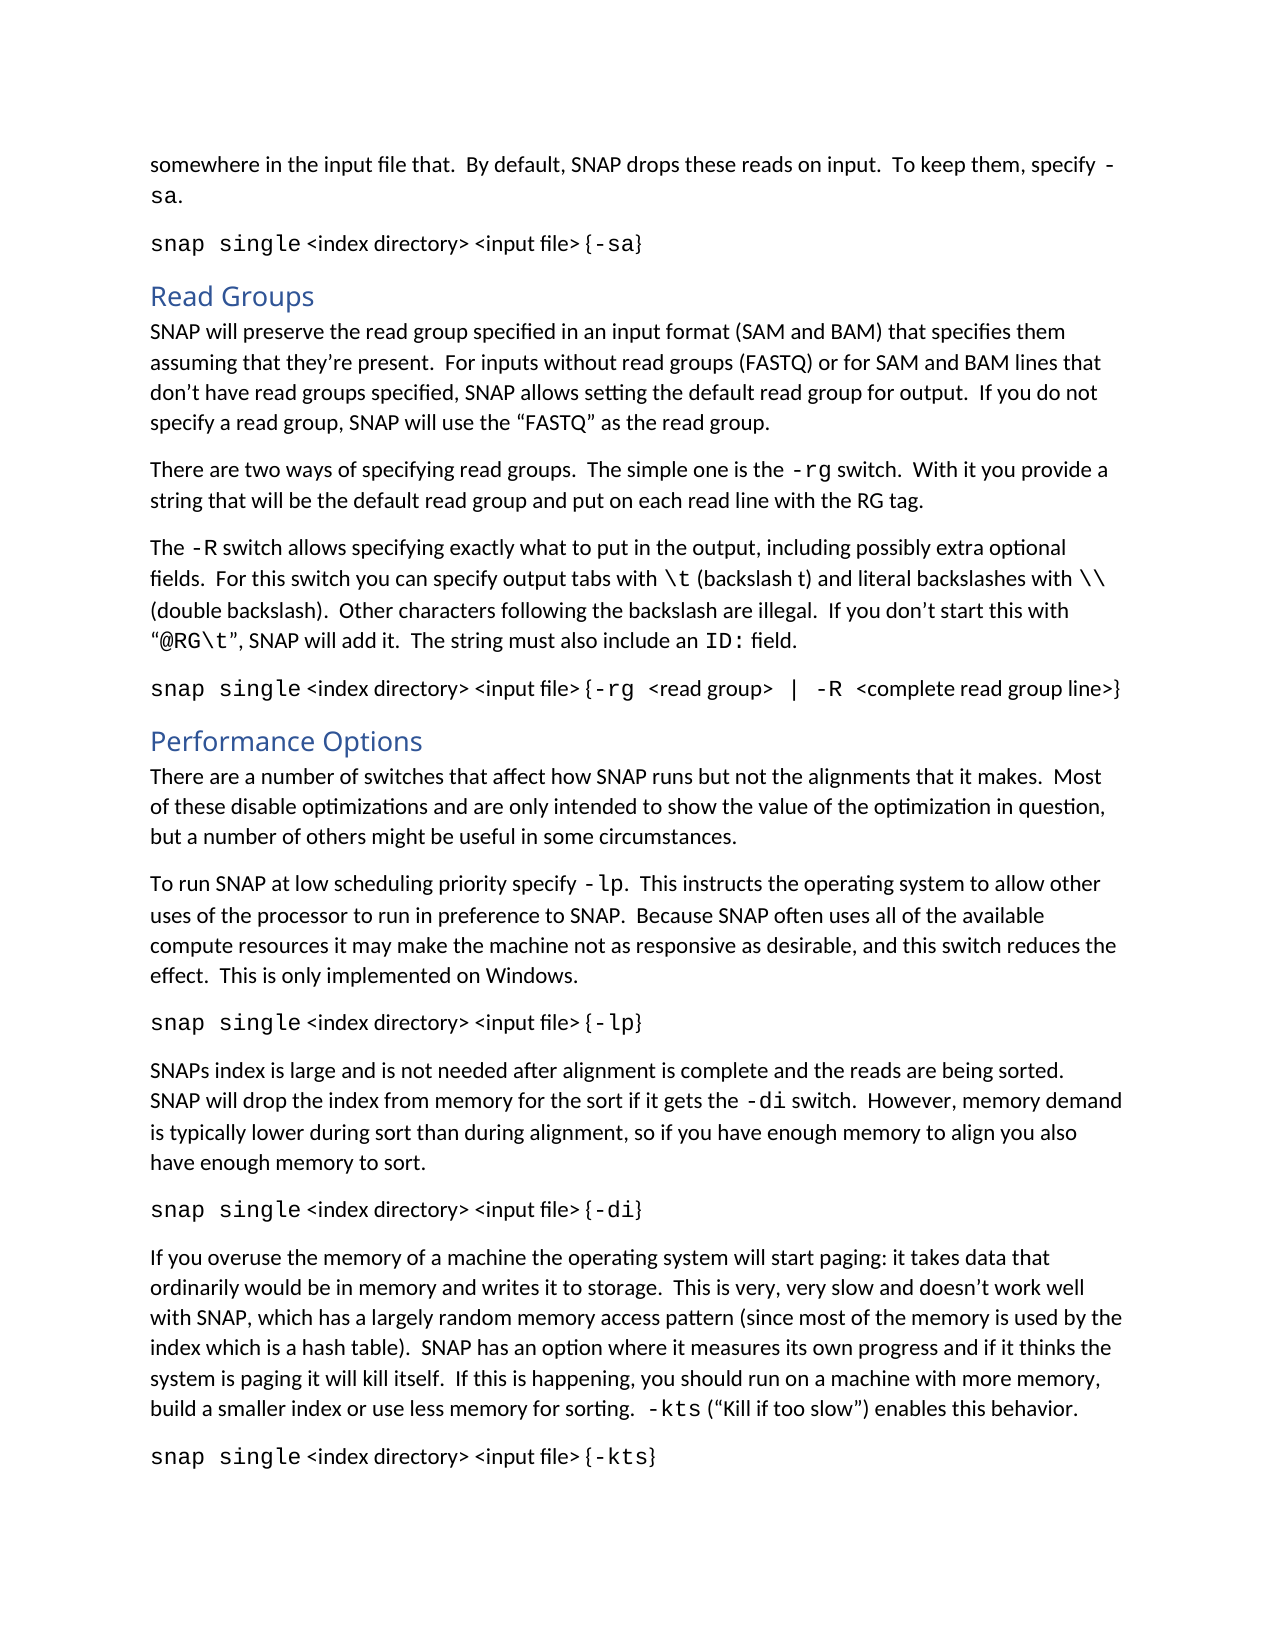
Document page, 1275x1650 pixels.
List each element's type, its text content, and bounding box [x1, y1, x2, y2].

text snap single <index directory> <input file> {-di} [150, 1195, 1125, 1224]
text To run SNAP at low scheduling priority specify -lp. This instructs the operating system to allow other uses of the processor to run in preference to SNAP. Because SNAP often uses all of the available compute resources it may make the machine not as responsive as desirable, and this switch reduces the effect. This is only implemented on Windows. [150, 869, 1125, 989]
text There are two ways of specifying read groups. The simple one is the -rg switch. With it you provide a string that will be the default read group and put on each read line with the RG tag. [150, 455, 1125, 514]
text snap single <index directory> <input file> {-sa} [150, 229, 1125, 259]
text snap single <index directory> <input file> {-rg <read group> | -R <complete read group line>} [150, 674, 1125, 703]
text snap single <index directory> <input file> {-lp} [150, 1008, 1125, 1037]
subtitle Read Groups [150, 278, 1125, 314]
text SNAPs index is large and is not needed after alignment is complete and the reads are being sorted. SNAP will drop the index from memory for the sort if it gets the -di switch. However, memory demand is typically lower during sort than during alignment, so if you have enough memory to align you also have enough memory to sort. [150, 1056, 1125, 1176]
text There are a number of switches that affect how SNAP runs but not the alignments that it makes. Most of these disable optimizations and are only intended to show the value of the optimization in question, but a number of others might be useful in some circumstances. [150, 762, 1125, 851]
text SNAP will preserve the read group specified in an input format (SAM and BAM) that specifies them assuming that they’re present. For inputs without read groups (FASTQ) or for SAM and BAM lines that don’t have read groups specified, SNAP allows setting the default read group for output. If you do not specify a read group, SNAP will use the “FASTQ” as the read group. [150, 317, 1125, 436]
text If you overuse the memory of a machine the operating system will start paging: it takes data that ordinarily would be in memory and writes it to storage. This is very, very slow and doesn’t work well with SNAP, which has a largely random memory access pattern (since most of the memory is used by the index which is a hash table). SNAP has an option where it measures its own progress and if it thinks the system is paging it will kill itself. If this is happening, you should run on a machine with more memory, build a smaller index or use less memory for sorting. -kts (“Kill if too slow”) enables this behavior. [150, 1243, 1125, 1423]
text The -R switch allows specifying exactly what to put in the output, including possibly extra optional fields. For this switch you can specify output tabs with \t (backslash t) and literal backslashes with \\ (double backslash). Other characters following the backslash are illegal. If you don’t start this with “@RG\t”, SNAP will add it. The string must also include an ID: field. [150, 533, 1125, 655]
text snap single <index directory> <input file> {-kts} [150, 1442, 1125, 1471]
subtitle Performance Options [150, 722, 1125, 759]
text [150, 150, 1125, 211]
